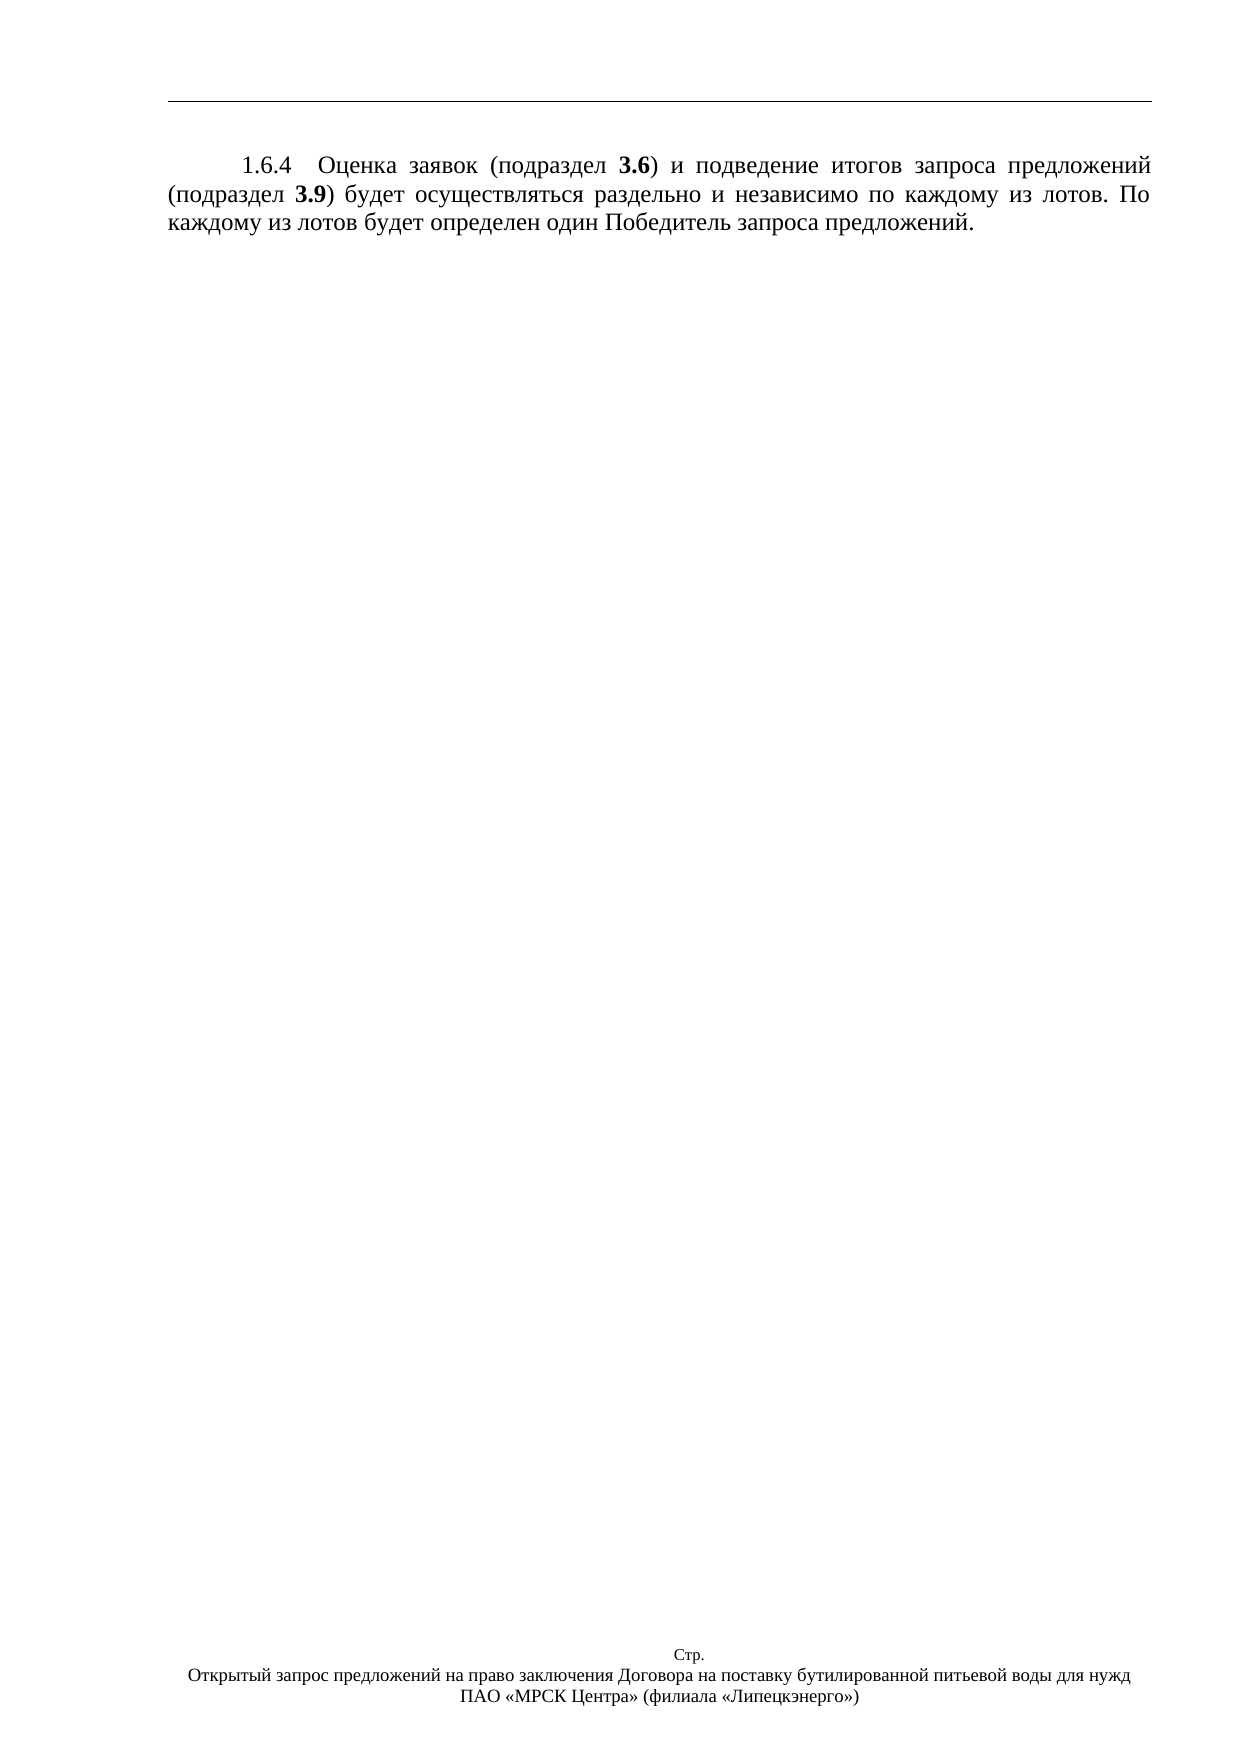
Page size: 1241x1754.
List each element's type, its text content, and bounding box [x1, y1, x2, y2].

subtitle Оценка заявок (подраздел 3.6) и подведение итогов запроса предложений (подраздел 3.9) будет осуществляться раздельно и независимо по каждому из лотов. По каждому из лотов будет определен один Победитель запроса предложений. [168, 150, 1152, 236]
